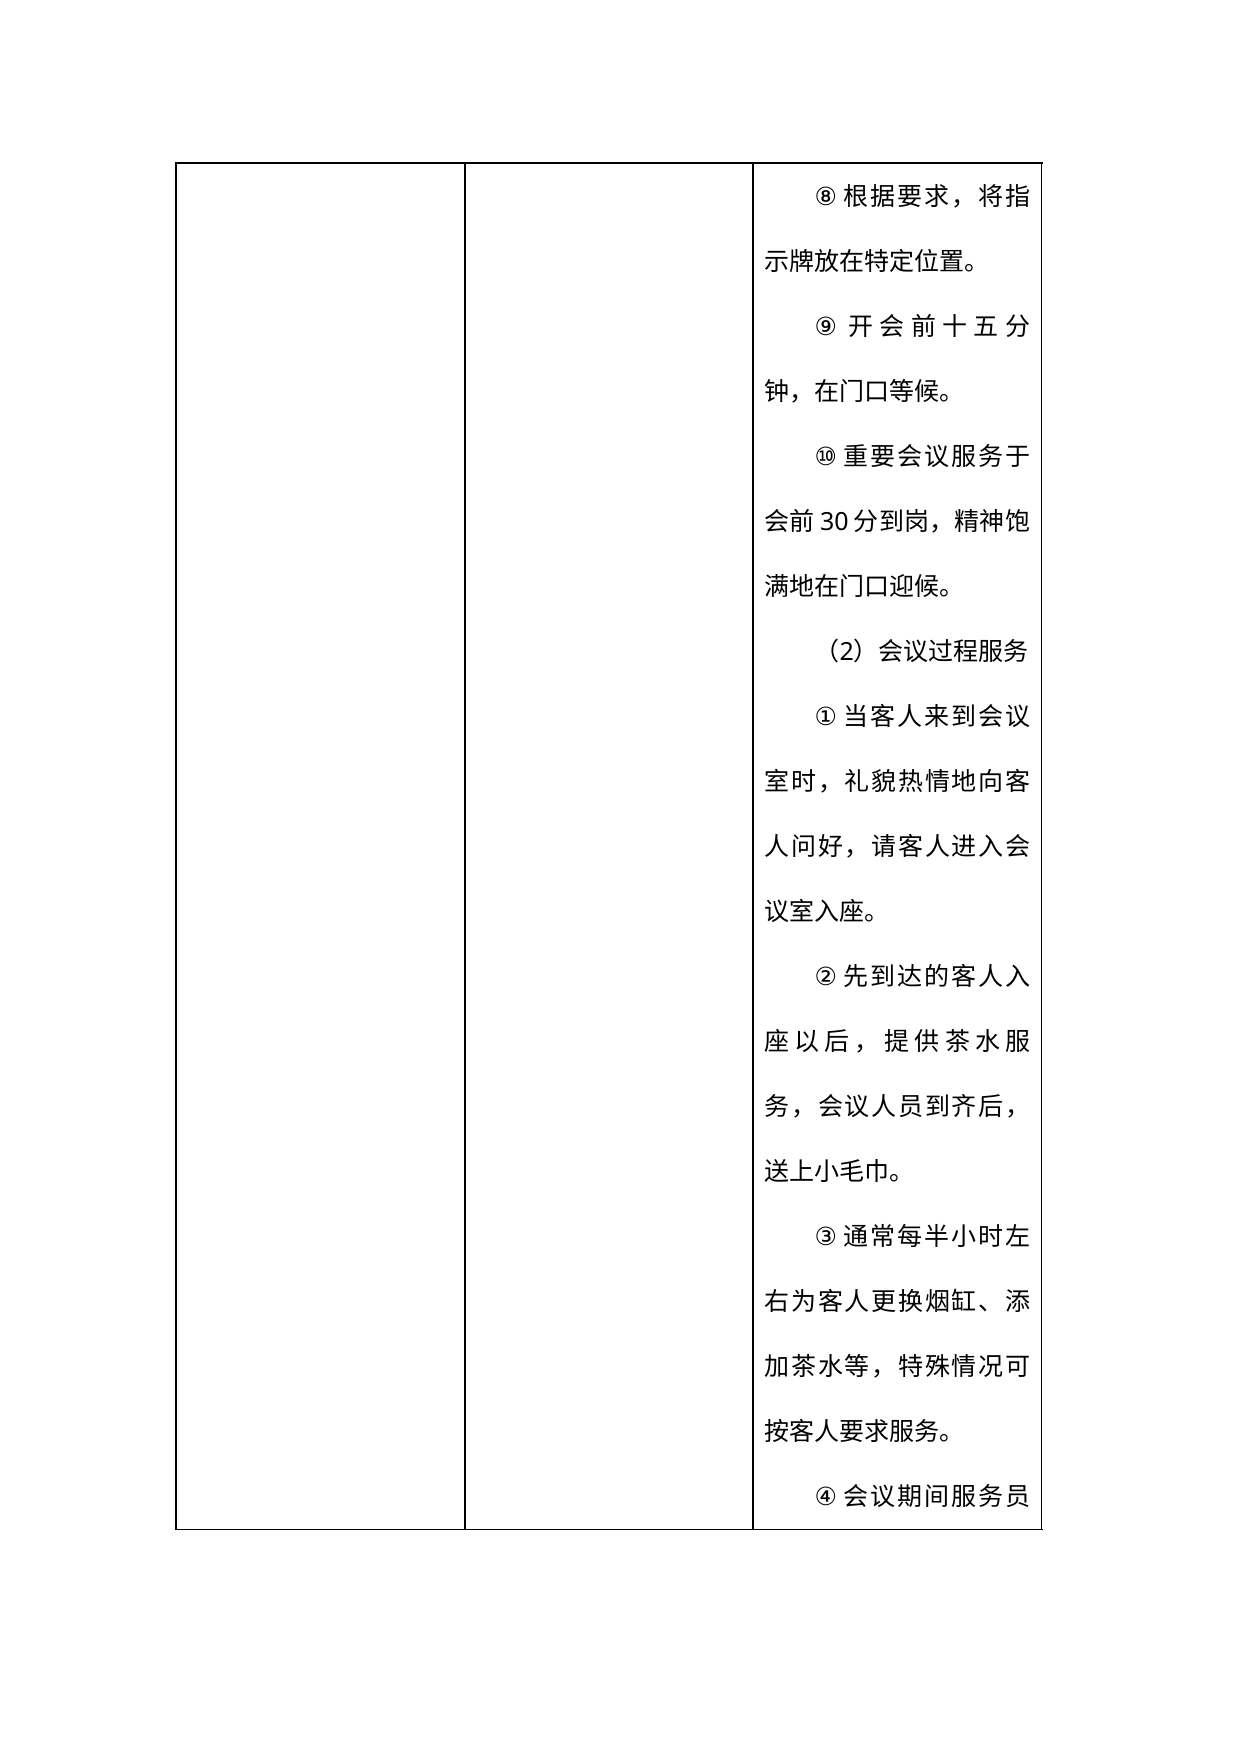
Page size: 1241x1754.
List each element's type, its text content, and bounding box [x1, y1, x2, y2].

table_cell [466, 164, 752, 1528]
table_cell 4 [177, 164, 464, 1528]
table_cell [754, 164, 1041, 1528]
